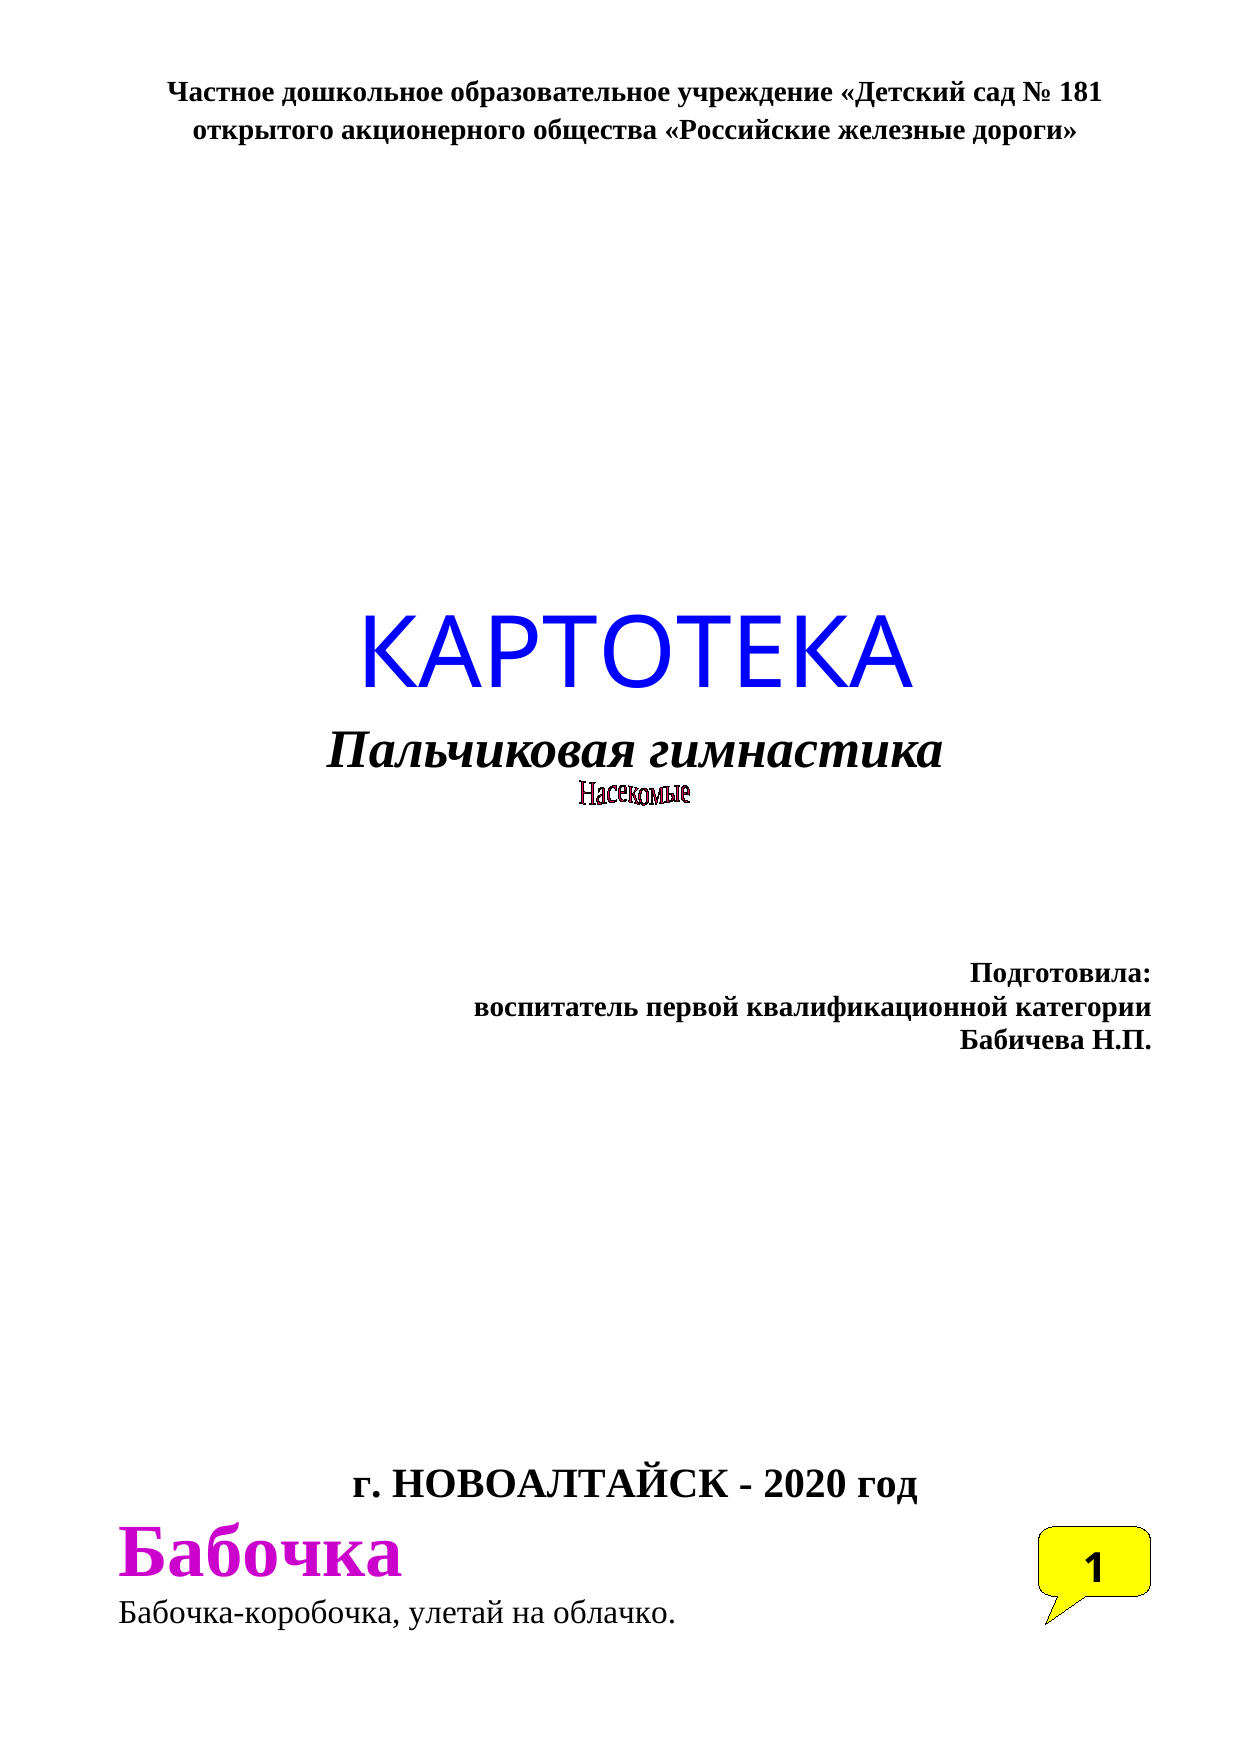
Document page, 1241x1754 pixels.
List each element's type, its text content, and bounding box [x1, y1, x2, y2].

text КАРТОТЕКА [118, 580, 1152, 717]
text г. НОВОАЛТАЙСК - 2020 год [118, 1458, 1152, 1506]
text Подготовила: [118, 955, 1152, 989]
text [118, 1506, 1152, 1631]
text воспитатель первой квалификационной категории [118, 989, 1152, 1022]
text Частное дошкольное образовательное учреждение «Детский сад № 181 открытого акционерного общества «Российские железные дороги» [118, 74, 1152, 146]
text Пальчиковая гимнастика [118, 717, 1152, 779]
text Бабичева Н.П. [118, 1022, 1152, 1056]
